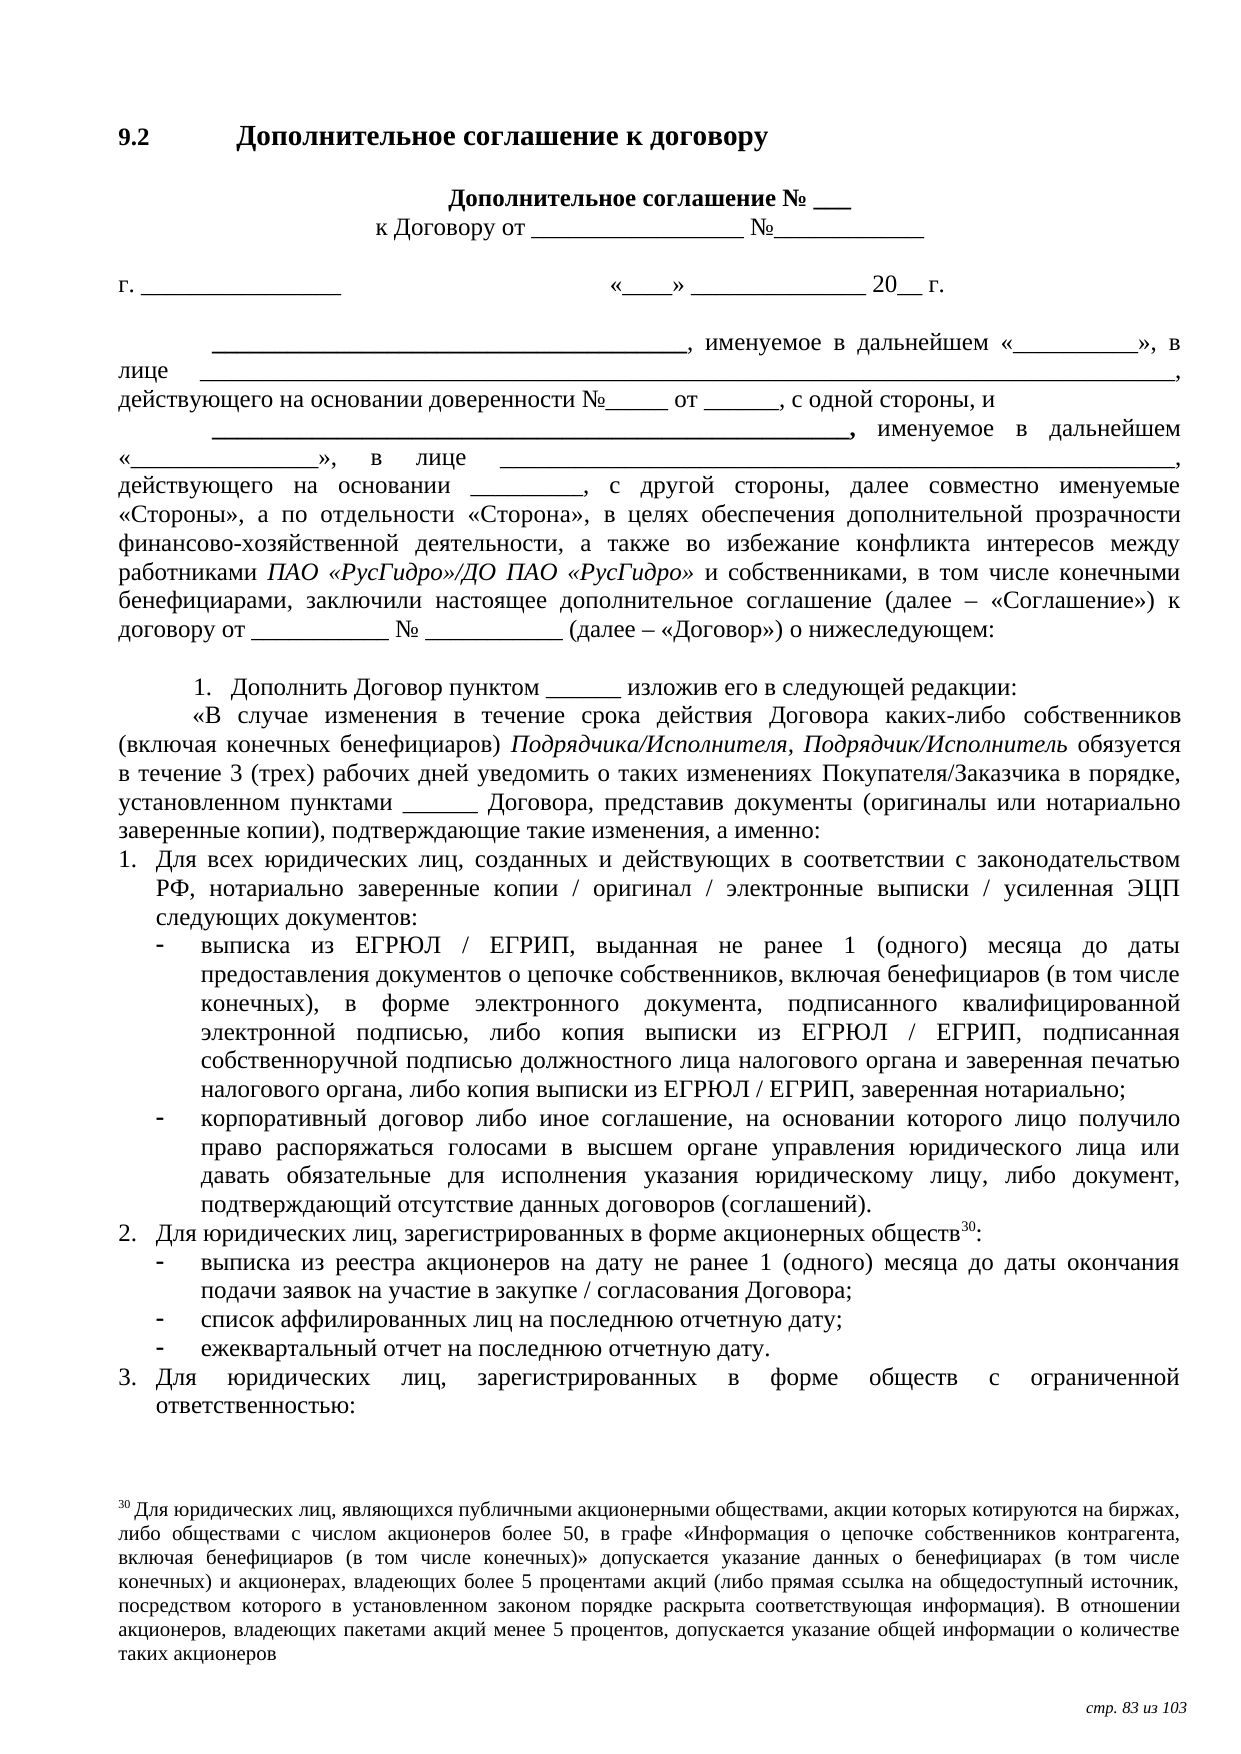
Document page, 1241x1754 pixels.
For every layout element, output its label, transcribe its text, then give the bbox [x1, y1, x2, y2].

text г. ________________ «____» ______________ 20__ г. [118, 269, 1181, 298]
list корпоративный договор либо иное соглашение, на основании которого лицо получило право распоряжаться голосами в высшем органе управления юридического лица или давать обязательные для исполнения указания юридическому лицу, либо документ, подтверждающий отсутствие данных договоров (соглашений). [156, 1103, 1181, 1218]
text ___________________________________________________, именуемое в дальнейшем «_______________», в лице ______________________________________________________, действующего на основании _________, с другой стороны, далее совместно именуемые «Стороны», а по отдельности «Сторона», в целях обеспечения дополнительной прозрачности финансово-хозяйственной деятельности, а также во избежание конфликта интересов между работниками ПАО «РусГидро»/ДО ПАО «РусГидро» и собственниками, в том числе конечными бенефициарами, заключили настоящее дополнительное соглашение (далее – «Соглашение») к договору от ___________ № ___________ (далее – «Договор») о нижеследующем: [118, 413, 1181, 643]
list выписка из ЕГРЮЛ / ЕГРИП, выданная не ранее 1 (одного) месяца до даты предоставления документов о цепочке собственников, включая бенефициаров (в том числе конечных), в форме электронного документа, подписанного квалифицированной электронной подписью, либо копия выписки из ЕГРЮЛ / ЕГРИП, подписанная собственноручной подписью должностного лица налогового органа и заверенная печатью налогового органа, либо копия выписки из ЕГРЮЛ / ЕГРИП, заверенная нотариально; [156, 930, 1181, 1103]
list Для всех юридических лиц, созданных и действующих в соответствии с законодательством РФ, нотариально заверенные копии / оригинал / электронные выписки / усиленная ЭЦП следующих документов: [118, 844, 1181, 930]
list список аффилированных лиц на последнюю отчетную дату; [156, 1304, 1181, 1333]
subtitle Дополнительное соглашение к договору [118, 118, 1181, 152]
text Дополнительное соглашение № ___ [118, 183, 1181, 212]
list Для юридических лиц, зарегистрированных в форме акционерных обществ: [118, 1218, 1181, 1247]
list Дополнить Договор пунктом ______ изложив его в следующей редакции: [193, 672, 1181, 700]
list Для юридических лиц, зарегистрированных в форме обществ с ограниченной ответственностью: [118, 1362, 1181, 1419]
text ______________________________________, именуемое в дальнейшем «__________», в лице ______________________________________________________________________________, действующего на основании доверенности №_____ от ______, с одной стороны, и [118, 327, 1181, 413]
list ежеквартальный отчет на последнюю отчетную дату. [156, 1333, 1181, 1362]
list выписка из реестра акционеров на дату не ранее 1 (одного) месяца до даты окончания подачи заявок на участие в закупке / согласования Договора; [156, 1247, 1181, 1304]
text к Договору от _________________ №____________ [118, 212, 1181, 240]
text «В случае изменения в течение срока действия Договора каких-либо собственников (включая конечных бенефициаров) Подрядчика/Исполнителя, Подрядчик/Исполнитель обязуется в течение 3 (трех) рабочих дней уведомить о таких изменениях Покупателя/Заказчика в порядке, установленном пунктами ______ Договора, представив документы (оригиналы или нотариально заверенные копии), подтверждающие такие изменения, а именно: [118, 700, 1181, 844]
